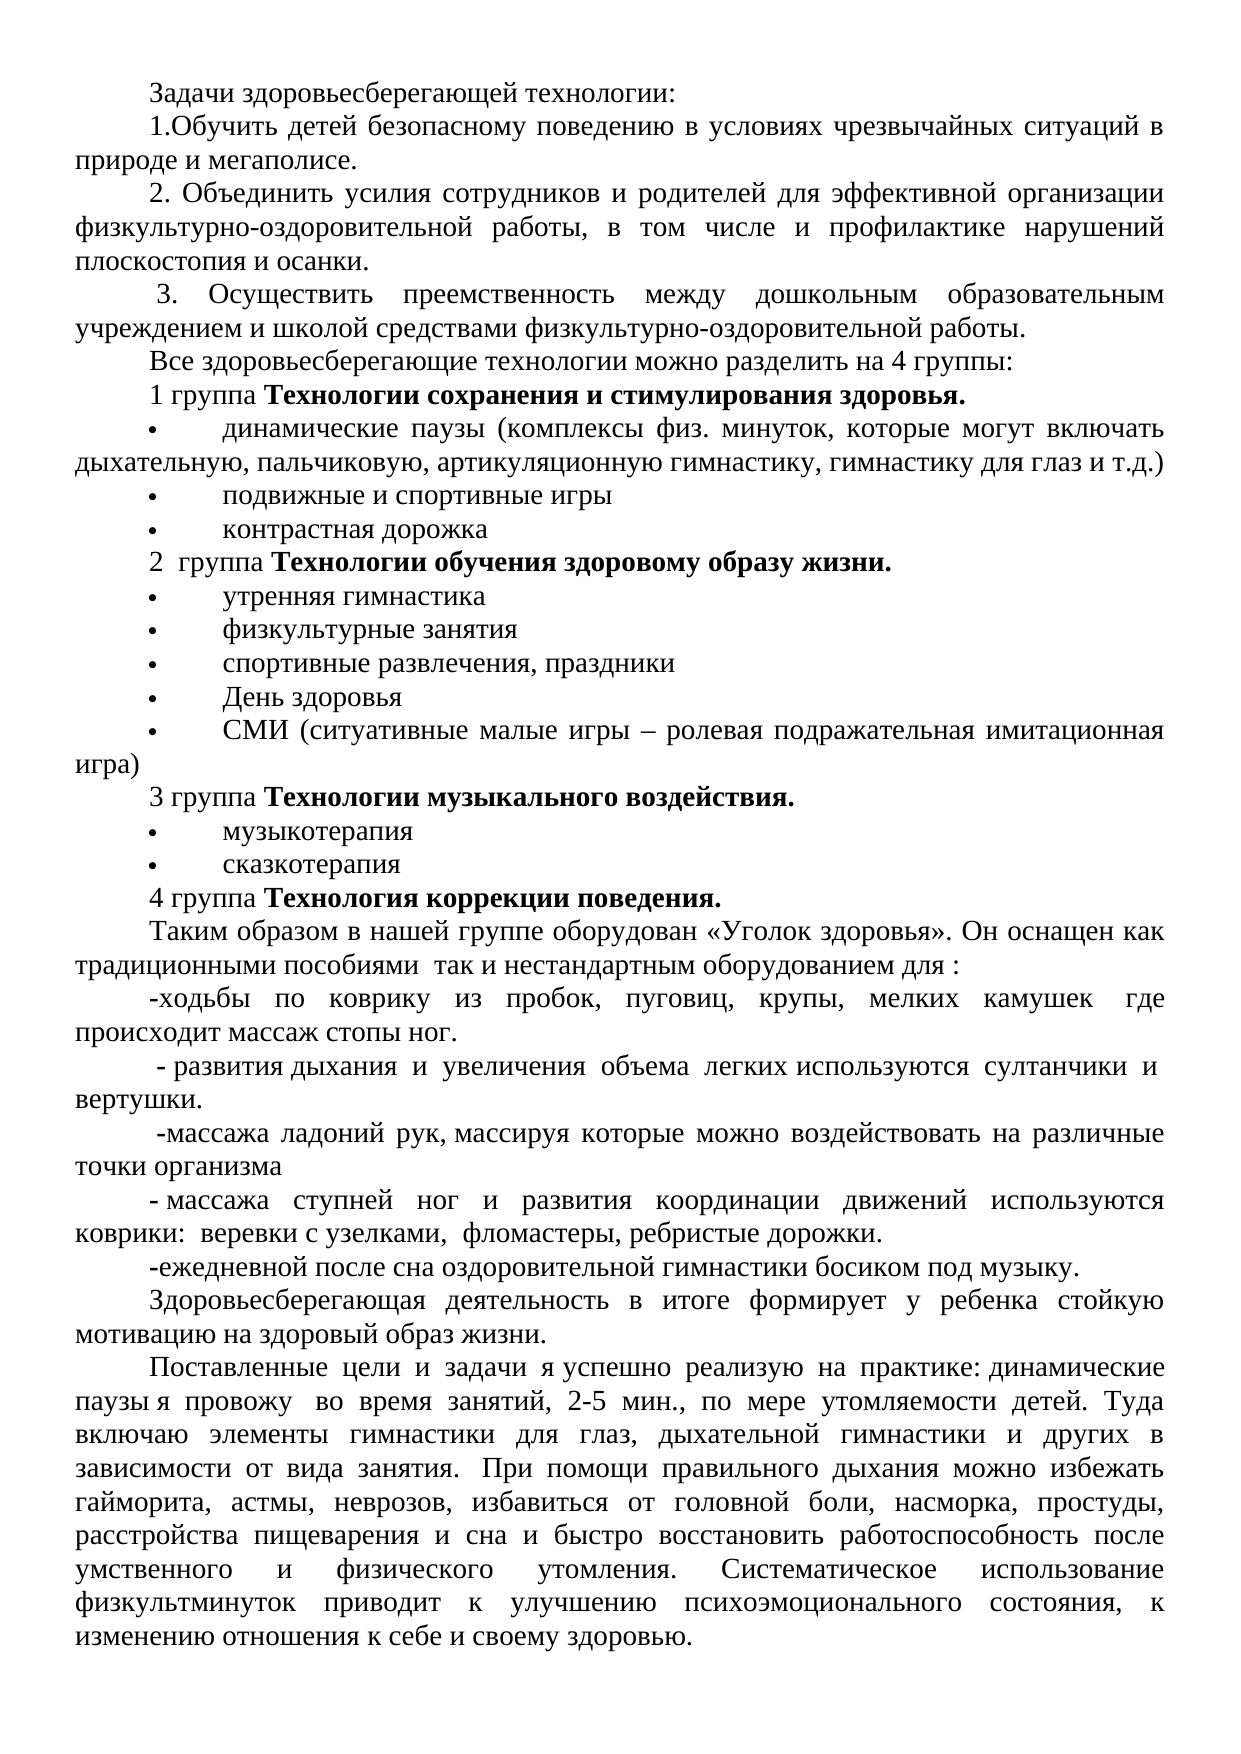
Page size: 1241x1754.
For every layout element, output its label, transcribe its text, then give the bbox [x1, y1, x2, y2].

list музыкотерапия [75, 813, 1165, 846]
text Задачи здоровьесберегающей технологии: [75, 75, 1165, 108]
text 3. Осуществить преемственность между дошкольным образовательным учреждением и школой средствами физкультурно-оздоровительной работы. [75, 276, 1165, 343]
text 2. Объединить усилия сотрудников и родителей для эффективной организации физкультурно-оздоровительной работы, в том числе и профилактике нарушений плоскостопия и осанки. [75, 176, 1165, 276]
text Все здоровьесберегающие технологии можно разделить на 4 группы: [75, 343, 1165, 377]
list спортивные развлечения, праздники [75, 645, 1165, 679]
text 3 группа Технологии музыкального воздействия. [75, 779, 1165, 813]
list СМИ (ситуативные малые игры – ролевая подражательная имитационная игра) [75, 712, 1165, 779]
text 4 группа Технология коррекции поведения. [75, 880, 1165, 913]
text Таким образом в нашей группе оборудован «Уголок здоровья». Он оснащен как традиционными пособиями так и нестандартным оборудованием для : [75, 913, 1165, 981]
text 1.Обучить детей безопасному поведению в условиях чрезвычайных ситуаций в природе и мегаполисе. [75, 108, 1165, 176]
list День здоровья [75, 679, 1165, 712]
text Здоровьесберегающая деятельность в итоге формирует у ребенка стойкую мотивацию на здоровый образ жизни. [75, 1282, 1165, 1349]
text - массажа ступней ног и развития координации движений используются коврики: веревки с узелками, фломастеры, ребристые дорожки. [75, 1182, 1165, 1249]
text 1 группа Технологии сохранения и стимулирования здоровья. [75, 377, 1165, 410]
list контрастная дорожка [75, 511, 1165, 544]
text Поставленные цели и задачи я успешно реализую на практике: динамические паузы я провожу во время занятий, 2-5 мин., по мере утомляемости детей. Туда включаю элементы гимнастики для глаз, дыхательной гимнастики и других в зависимости от вида занятия. При помощи правильного дыхания можно избежать гайморита, астмы, неврозов, избавиться от головной боли, насморка, простуды, расстройства пищеварения и сна и быстро восстановить работоспособность после умственного и физического утомления. Систематическое использование физкультминуток приводит к улучшению психоэмоционального состояния, к изменению отношения к себе и своему здоровью. [75, 1349, 1165, 1651]
list физкультурные занятия [75, 612, 1165, 645]
list подвижные и спортивные игры [75, 477, 1165, 511]
list утренняя гимнастика [75, 578, 1165, 612]
text 2 группа Технологии обучения здоровому образу жизни. [75, 544, 1165, 578]
text - развития дыхания и увеличения объема легких используются султанчики и вертушки. [75, 1048, 1165, 1115]
list динамические паузы (комплексы физ. минуток, которые могут включать дыхательную, пальчиковую, артикуляционную гимнастику, гимнастику для глаз и т.д.) [75, 410, 1165, 477]
text -ходьбы по коврику из пробок, пуговиц, крупы, мелких камушек где происходит массаж стопы ног. [75, 981, 1165, 1048]
text -ежедневной после сна оздоровительной гимнастики босиком под музыку. [75, 1249, 1165, 1282]
list сказкотерапия [75, 846, 1165, 880]
text -массажа ладоний рук, массируя которые можно воздействовать на различные точки организма [75, 1115, 1165, 1182]
